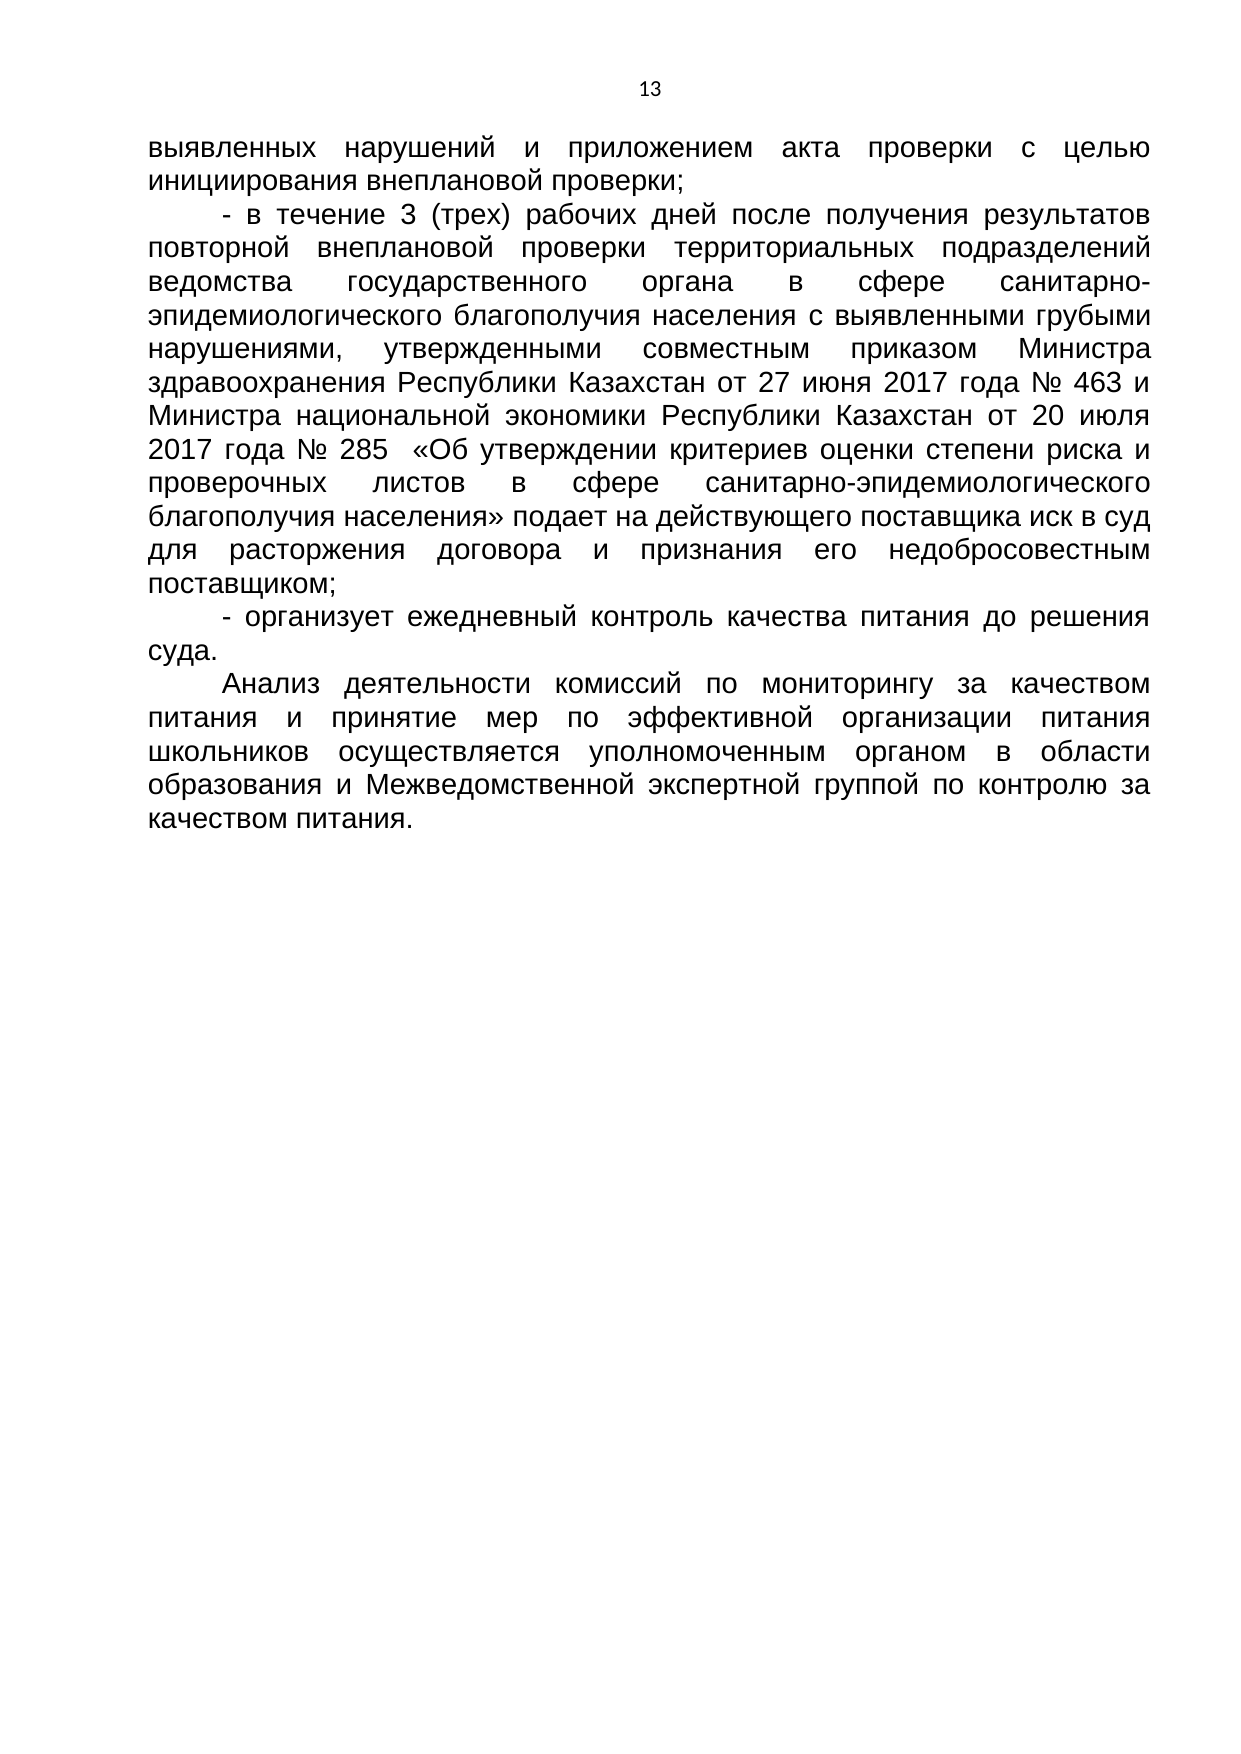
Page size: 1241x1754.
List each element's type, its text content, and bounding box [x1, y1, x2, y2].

text - в течение 3 (трех) рабочих дней после получения результатов повторной внеплановой проверки территориальных подразделений ведомства государственного органа в сфере санитарно-эпидемиологического благополучия населения с выявленными грубыми нарушениями, утвержденными совместным приказом Министра здравоохранения Республики Казахстан от 27 июня 2017 года № 463 и Министра национальной экономики Республики Казахстан от 20 июля 2017 года № 285 «Об утверждении критериев оценки степени риска и проверочных листов в сфере санитарно-эпидемиологического благополучия населения» подает на действующего поставщика иск в суд для расторжения договора и признания его недобросовестным поставщиком; [148, 197, 1152, 599]
text Анализ деятельности комиссий по мониторингу за качеством питания и принятие мер по эффективной организации питания школьников осуществляется уполномоченным органом в области образования и Межведомственной экспертной группой по контролю за качеством питания. [148, 667, 1152, 834]
text - организует ежедневный контроль качества питания до решения суда. [148, 599, 1152, 667]
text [148, 130, 1152, 197]
